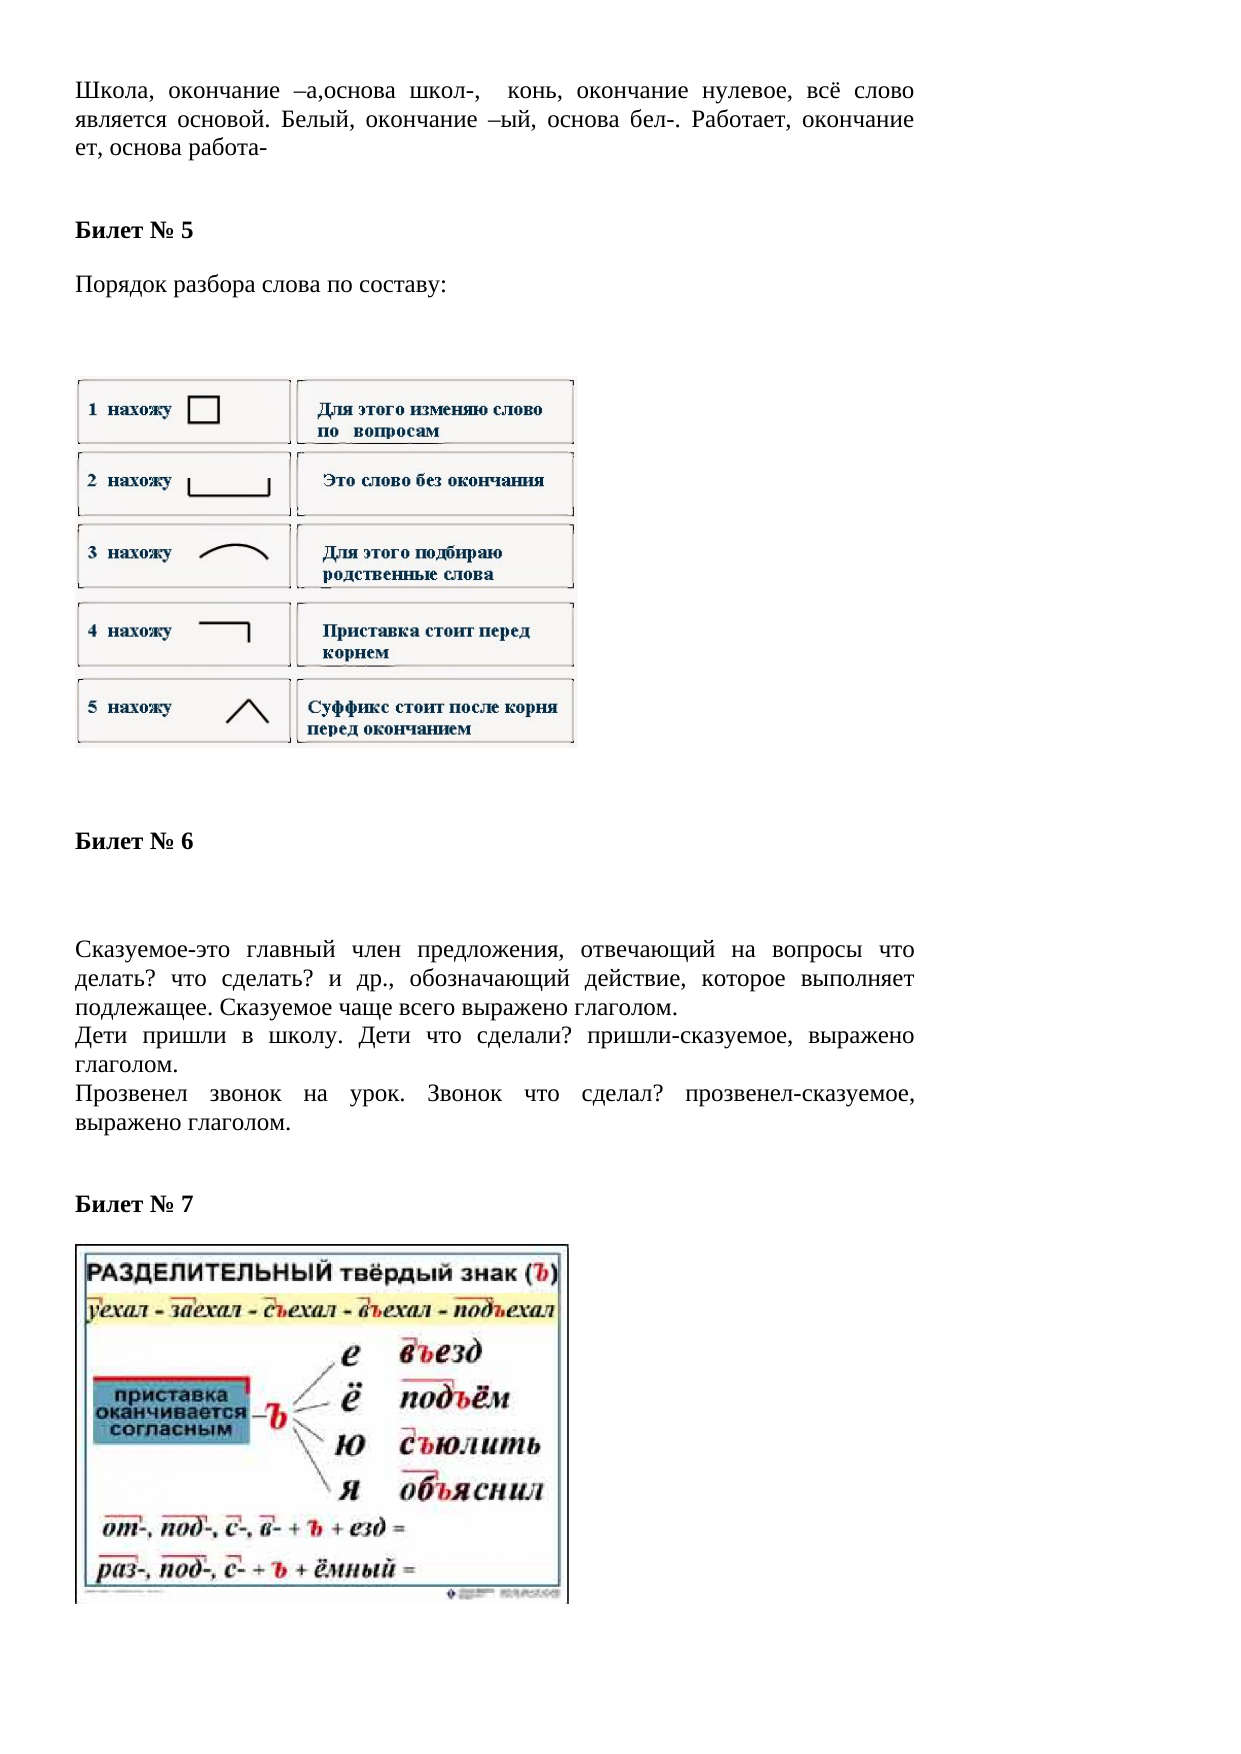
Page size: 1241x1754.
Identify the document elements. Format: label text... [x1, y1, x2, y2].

text Дети пришли в школу. Дети что сделали? пришли-сказуемое, выражено глаголом. [75, 1020, 916, 1078]
picture [75, 376, 578, 748]
text Билет № 7 [75, 1189, 916, 1218]
text Прозвенел звонок на урок. Звонок что сделал? прозвенел-сказуемое, выражено глаголом. [75, 1078, 916, 1135]
text Билет № 5 [75, 215, 916, 244]
text Сказуемое-это главный член предложения, отвечающий на вопросы что делать? что сделать? и др., обозначающий действие, которое выполняет подлежащее. Сказуемое чаще всего выражено глаголом. [75, 934, 916, 1020]
text Порядок разбора слова по составу: [75, 269, 916, 298]
picture [75, 1243, 569, 1604]
text Школа, окончание –а,основа школ-, конь, окончание нулевое, всё слово является основой. Белый, окончание –ый, основа бел-. Работает, окончание ет, основа работа- [75, 75, 916, 161]
text Билет № 6 [75, 826, 916, 855]
